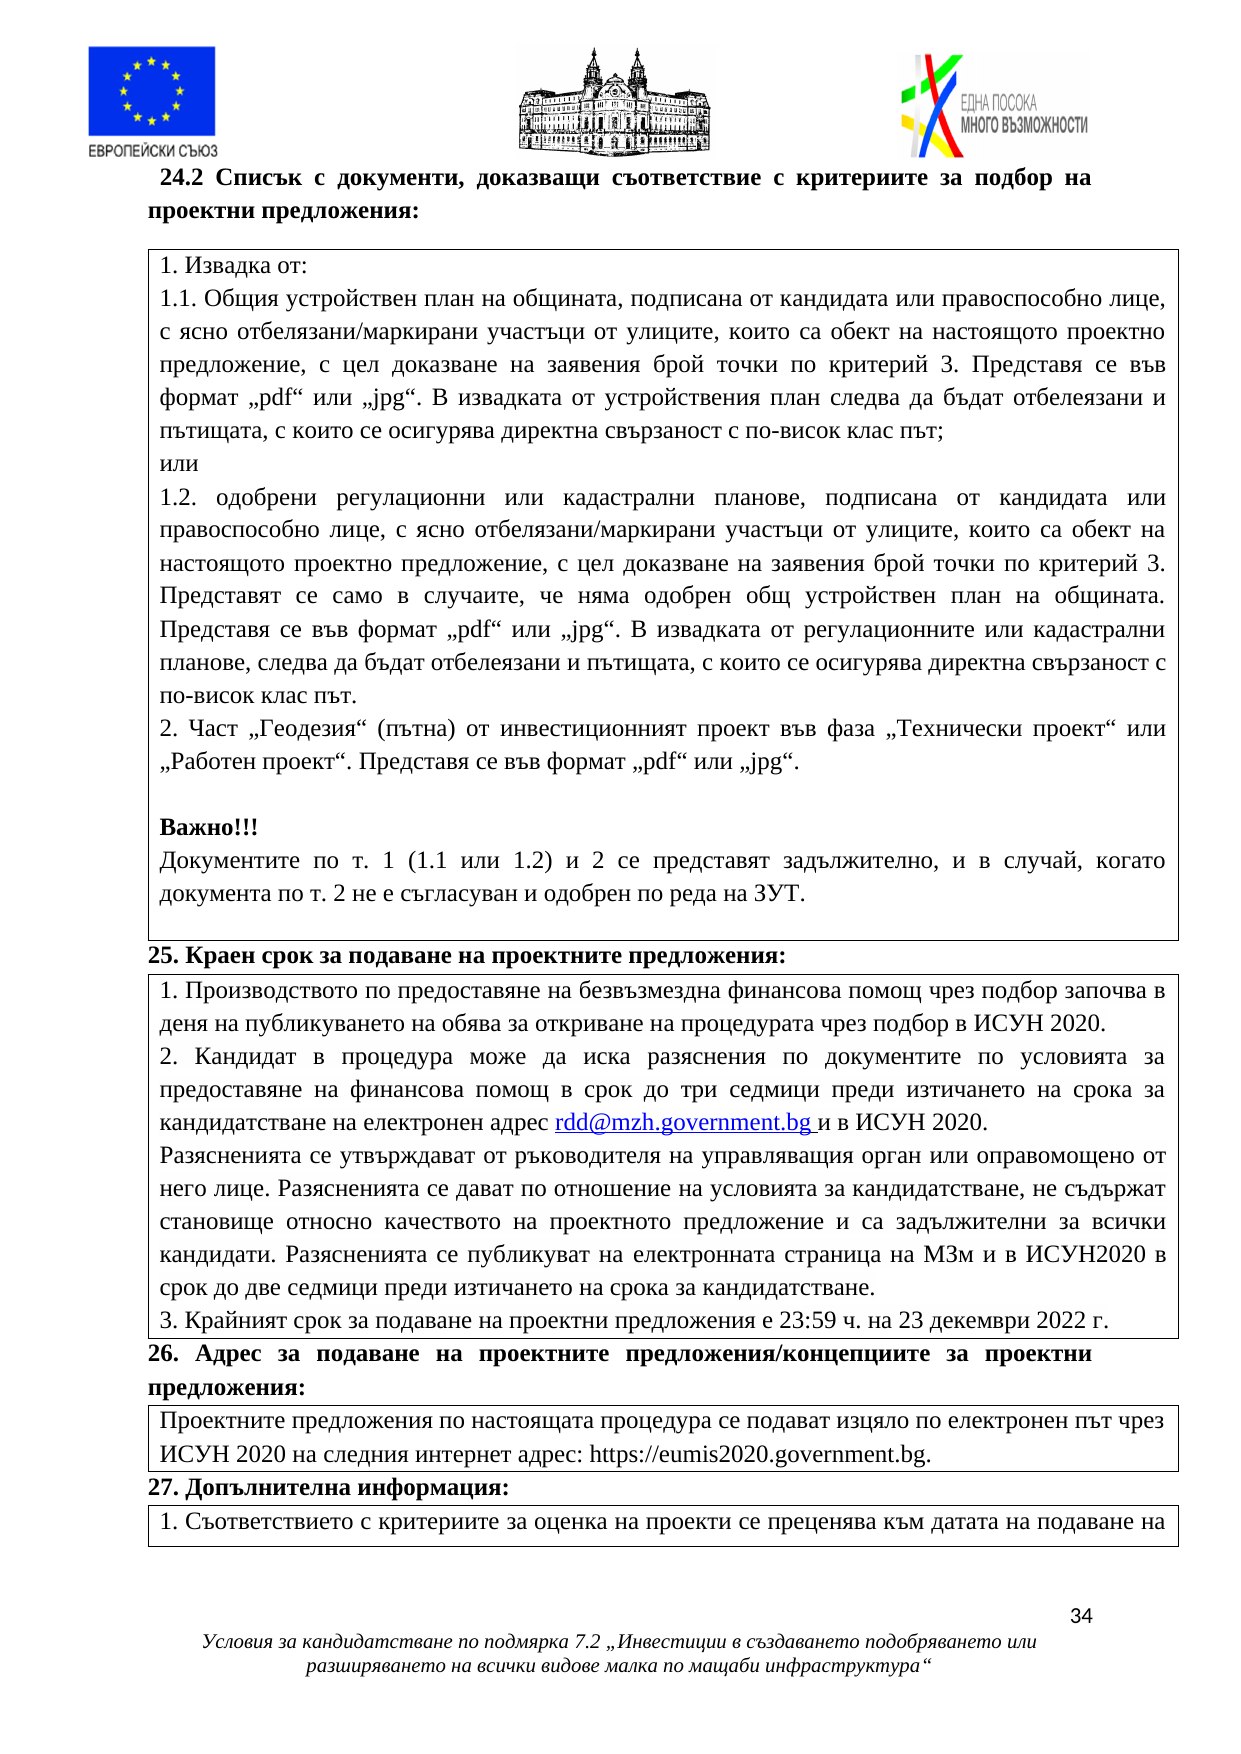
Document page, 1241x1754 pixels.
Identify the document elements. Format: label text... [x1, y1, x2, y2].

subtitle 27. Допълнителна информация: [148, 1472, 1093, 1501]
table_header 1. Извадка от: 1.1. Общия устройствен план на общината, подписана от кандидата или правоспособно лице, с ясно отбелязани/маркирани участъци от улиците, които са обект на настоящото проектно предложение, с цел доказване на заявения брой точки по критерий 3. Представя се във формат „pdf“ или „jpg“. В извадката от устройствения план следва да бъдат отбелеязани и пътищата, с които се осигурява директна свързаност с по-висок клас път; или 1.2. одобрени регулационни или кадастрални планове, подписана от кандидата или правоспособно лице, с ясно отбелязани/маркирани участъци от улиците, които са обект на настоящото проектно предложение, с цел доказване на заявения брой точки по критерий 3. Представят се само в случаите, че няма одобрен общ устройствен план на общината. Представя се във формат „pdf“ или „jpg“. В извадката от регулационните или кадастрални планове, следва да бъдат отбелеязани и пътищата, с които се осигурява директна свързаност с по-висок клас път. 2. Част „Геодезия“ (пътна) от инвестиционният проект във фаза „Технически проект“ или „Работен проект“. Представя се във формат „pdf“ или „jpg“. Важно!!! Документите по т. 1 (1.1 или 1.2) и 2 се представят задължително, и в случай, когато документа по т. 2 не е съгласуван и одобрен по реда на ЗУТ. [149, 250, 1178, 939]
picture [514, 44, 718, 160]
subtitle 24.2 Списък с документи, доказващи съответствие с критериите за подбор на проектни предложения: [148, 162, 1093, 224]
picture [88, 45, 219, 160]
subtitle 26. Адрес за подаване на проектните предложения/концепциите за проектни предложения: [148, 1339, 1093, 1400]
picture [896, 50, 1090, 160]
subtitle 25. Краен срок за подаване на проектните предложения: [148, 941, 1093, 969]
table_header 1. Производството по предоставяне на безвъзмездна финансова помощ чрез подбор започва в деня на публикуването на обява за откриване на процедурата чрез подбор в ИСУН 2020. 2. Кандидат в процедура може да иска разяснения по документите по условията за предоставяне на финансова помощ в срок до три седмици преди изтичането на срока за кандидатстване на електронен адрес rdd@mzh.government.bg и в ИСУН 2020. Разясненията се утвърждават от ръководителя на управляващия орган или оправомощено от него лице. Разясненията се дават по отношение на условията за кандидатстване, не съдържат становище относно качеството на проектното предложение и са задължителни за всички кандидати. Разясненията се публикуват на електронната страница на МЗм и в ИСУН2020 в срок до две седмици преди изтичането на срока за кандидатстване. 3. Крайният срок за подаване на проектни предложения е 23:59 ч. на 23 декември 2022 г. [149, 975, 1178, 1337]
table_header Проектните предложения по настоящата процедура се подават изцяло по електронен път чрез ИСУН 2020 на следния интернет адрес: https://eumis2020.government.bg. [149, 1406, 1178, 1471]
